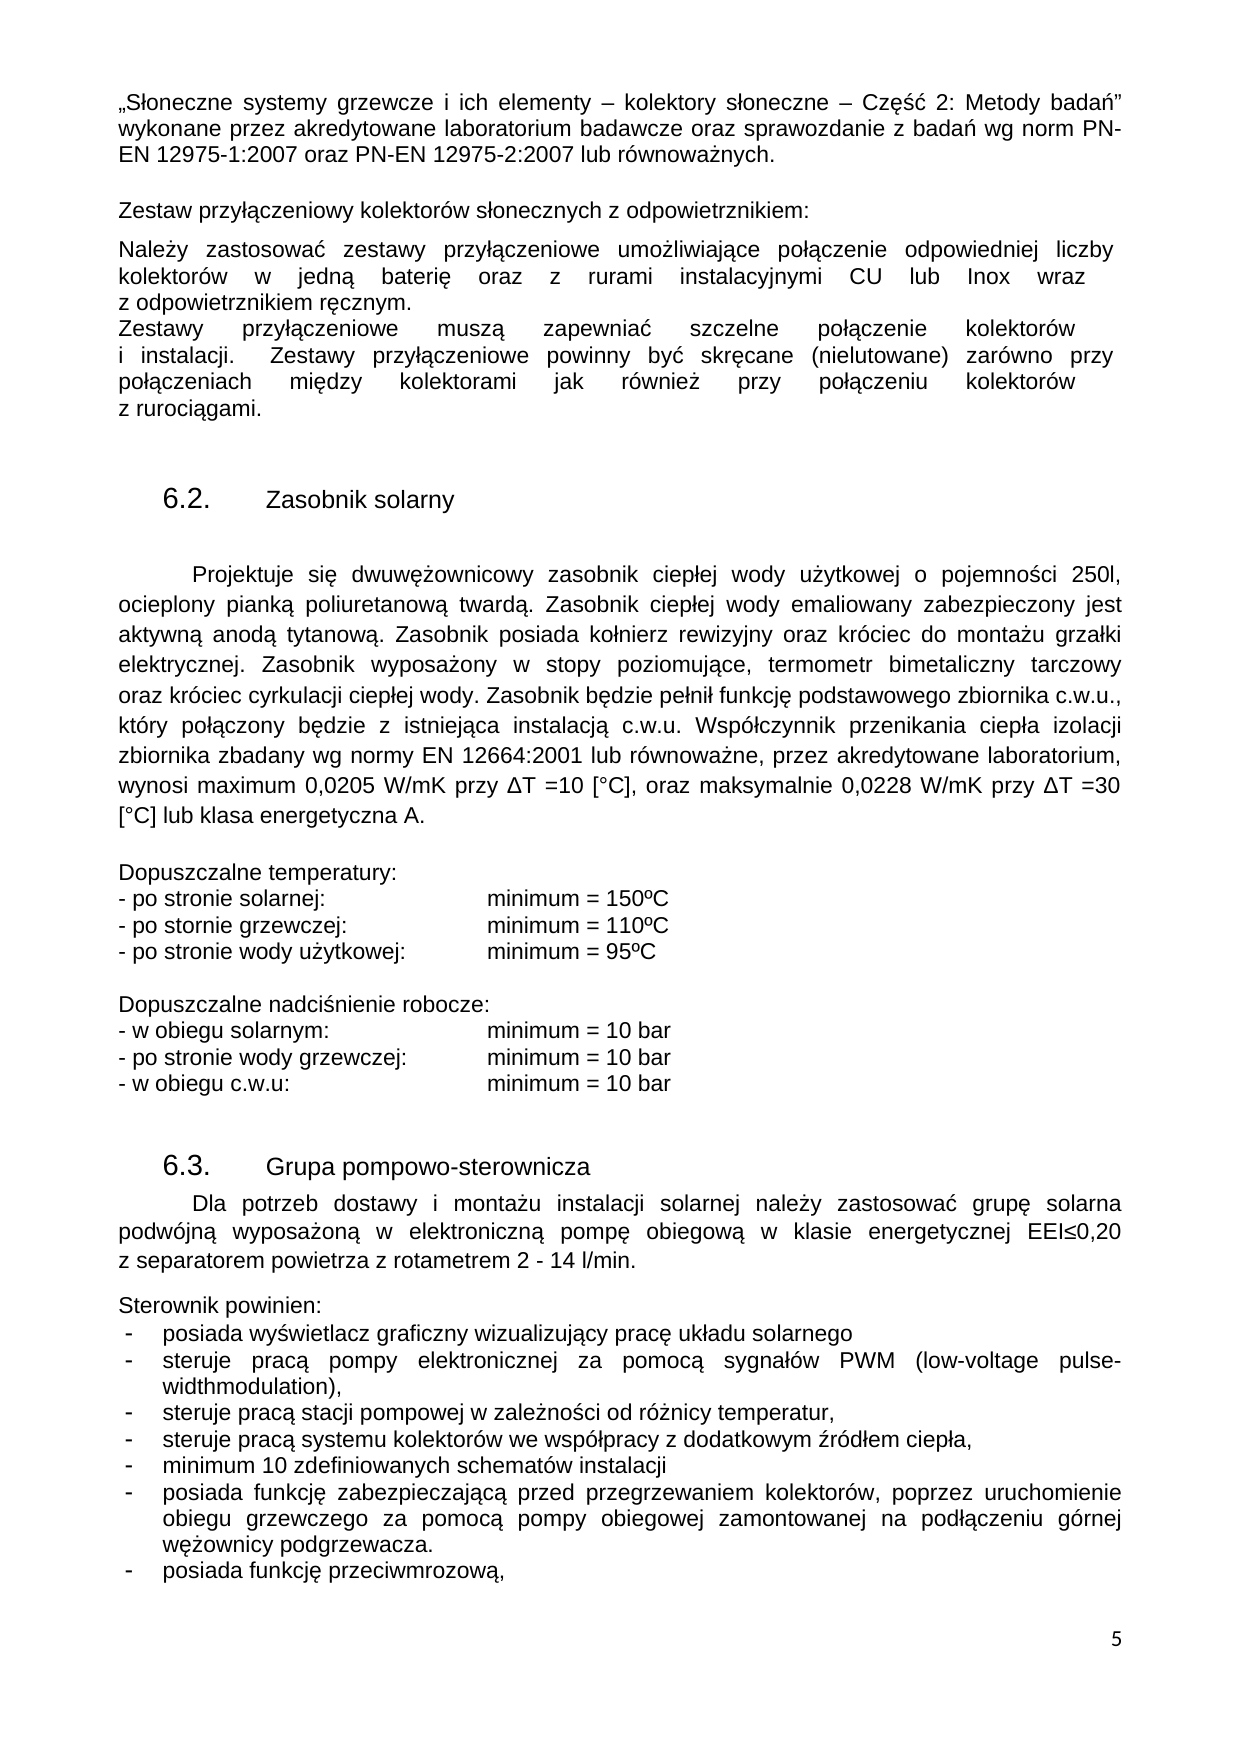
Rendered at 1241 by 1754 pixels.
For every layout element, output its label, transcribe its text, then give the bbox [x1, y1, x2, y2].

text Dopuszczalne nadciśnienie robocze: [118, 991, 1122, 1017]
text Zestaw przyłączeniowy kolektorów słonecznych z odpowietrznikiem: [118, 197, 1114, 223]
list posiada funkcję przeciwmrozową, [125, 1557, 1122, 1584]
text - po stornie grzewczej: minimum = 110ºC [118, 912, 1122, 938]
text Dopuszczalne temperatury: [118, 833, 1122, 885]
subtitle Grupa pompowo-sterownicza [162, 1147, 1122, 1181]
subtitle Zasobnik solarny [162, 481, 1122, 558]
text Projektuje się dwuwężownicowy zasobnik ciepłej wody użytkowej o pojemności 250l, ocieplony pianką poliuretanową twardą. Zasobnik ciepłej wody emaliowany zabezpieczony jest aktywną anodą tytanową. Zasobnik posiada kołnierz rewizyjny oraz króciec do montażu grzałki elektrycznej. Zasobnik wyposażony w stopy poziomujące, termometr bimetaliczny tarczowy oraz króciec cyrkulacji ciepłej wody. Zasobnik będzie pełnił funkcję podstawowego zbiornika c.w.u., który połączony będzie z istniejąca instalacją c.w.u. Współczynnik przenikania ciepła izolacji zbiornika zbadany wg normy EN 12664:2001 lub równoważne, przez akredytowane laboratorium, wynosi maximum 0,0205 W/mK przy ΔT =10 [°C], oraz maksymalnie 0,0228 W/mK przy ΔT =30 [°C] lub klasa energetyczna A. [118, 561, 1122, 829]
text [118, 89, 1122, 168]
text - po stronie wody grzewczej: minimum = 10 bar [118, 1043, 1122, 1070]
list posiada wyświetlacz graficzny wizualizujący pracę układu solarnego [125, 1320, 1122, 1347]
text Zestawy przyłączeniowe muszą zapewniać szczelne połączenie kolektorów i instalacji. Zestawy przyłączeniowe powinny być skręcane (nielutowane) zarówno przy połączeniach między kolektorami jak również przy połączeniu kolektorów z rurociągami. [118, 315, 1114, 421]
list steruje pracą stacji pompowej w zależności od różnicy temperatur, [125, 1399, 1122, 1426]
text Sterownik powinien: [118, 1292, 1122, 1318]
text - w obiegu c.w.u: minimum = 10 bar [118, 1070, 1122, 1096]
list posiada funkcję zabezpieczającą przed przegrzewaniem kolektorów, poprzez uruchomienie obiegu grzewczego za pomocą pompy obiegowej zamontowanej na podłączeniu górnej wężownicy podgrzewacza. [125, 1478, 1122, 1557]
text - w obiegu solarnym: minimum = 10 bar [118, 1017, 1122, 1043]
text Dla potrzeb dostawy i montażu instalacji solarnej należy zastosować grupę solarna podwójną wyposażoną w elektroniczną pompę obiegową w klasie energetycznej EEI≤0,20 z separatorem powietrza z rotametrem 2 - 14 l/min. [118, 1190, 1122, 1273]
list steruje pracą pompy elektronicznej za pomocą sygnałów PWM (low-voltage pulse-widthmodulation), [125, 1347, 1122, 1399]
text Należy zastosować zestawy przyłączeniowe umożliwiające połączenie odpowiedniej liczby kolektorów w jedną baterię oraz z rurami instalacyjnymi CU lub Inox wraz z odpowietrznikiem ręcznym. [118, 236, 1114, 315]
list minimum 10 zdefiniowanych schematów instalacji [125, 1452, 1122, 1478]
text - po stronie solarnej: minimum = 150ºC [118, 885, 1122, 912]
list steruje pracą systemu kolektorów we współpracy z dodatkowym źródłem ciepła, [125, 1426, 1122, 1452]
text - po stronie wody użytkowej: minimum = 95ºC [118, 938, 1122, 964]
